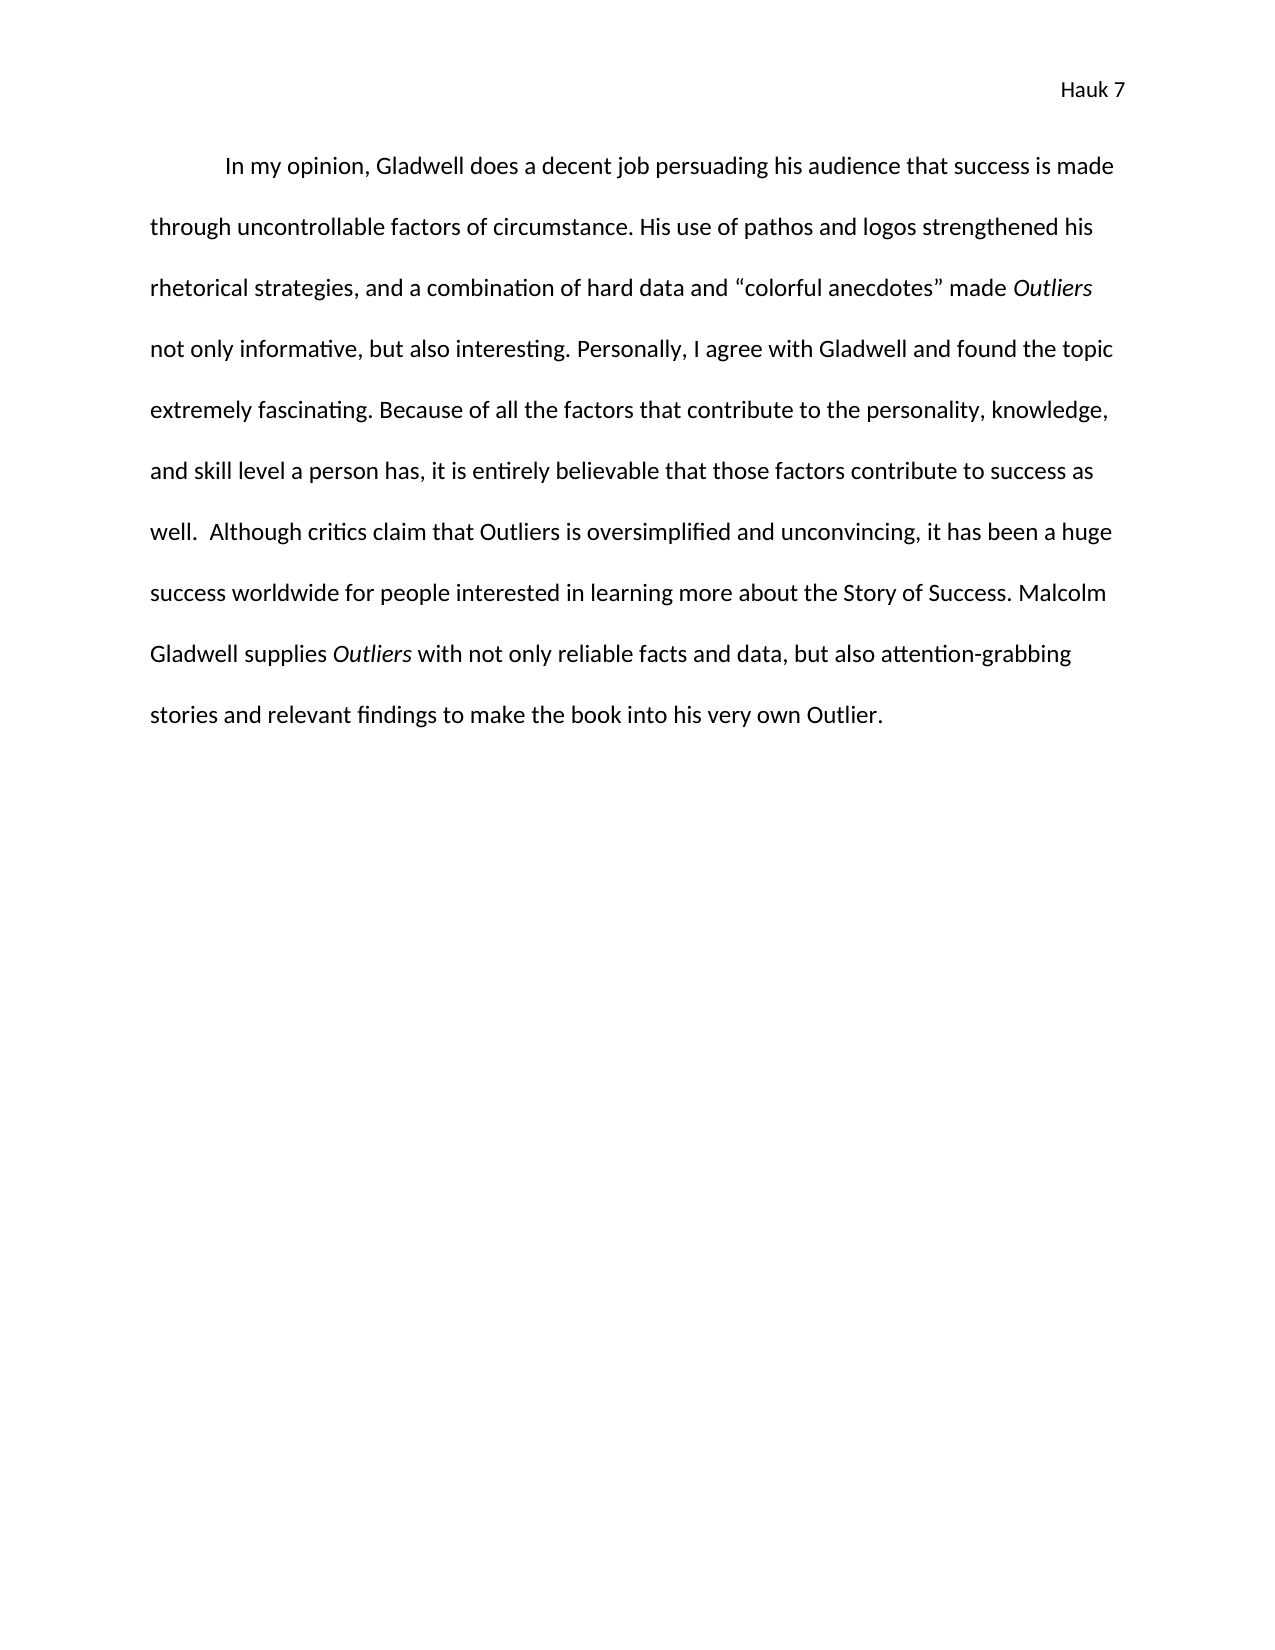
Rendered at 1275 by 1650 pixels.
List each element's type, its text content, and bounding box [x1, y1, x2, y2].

text In my opinion, Gladwell does a decent job persuading his audience that success is made through uncontrollable factors of circumstance. His use of pathos and logos strengthened his rhetorical strategies, and a combination of hard data and “colorful anecdotes” made Outliers not only informative, but also interesting. Personally, I agree with Gladwell and found the topic extremely fascinating. Because of all the factors that contribute to the personality, knowledge, and skill level a person has, it is entirely believable that those factors contribute to success as well. Although critics claim that Outliers is oversimplified and unconvincing, it has been a huge success worldwide for people interested in learning more about the Story of Success. Malcolm Gladwell supplies Outliers with not only reliable facts and data, but also attention-grabbing stories and relevant findings to make the book into his very own Outlier. [150, 150, 1125, 730]
